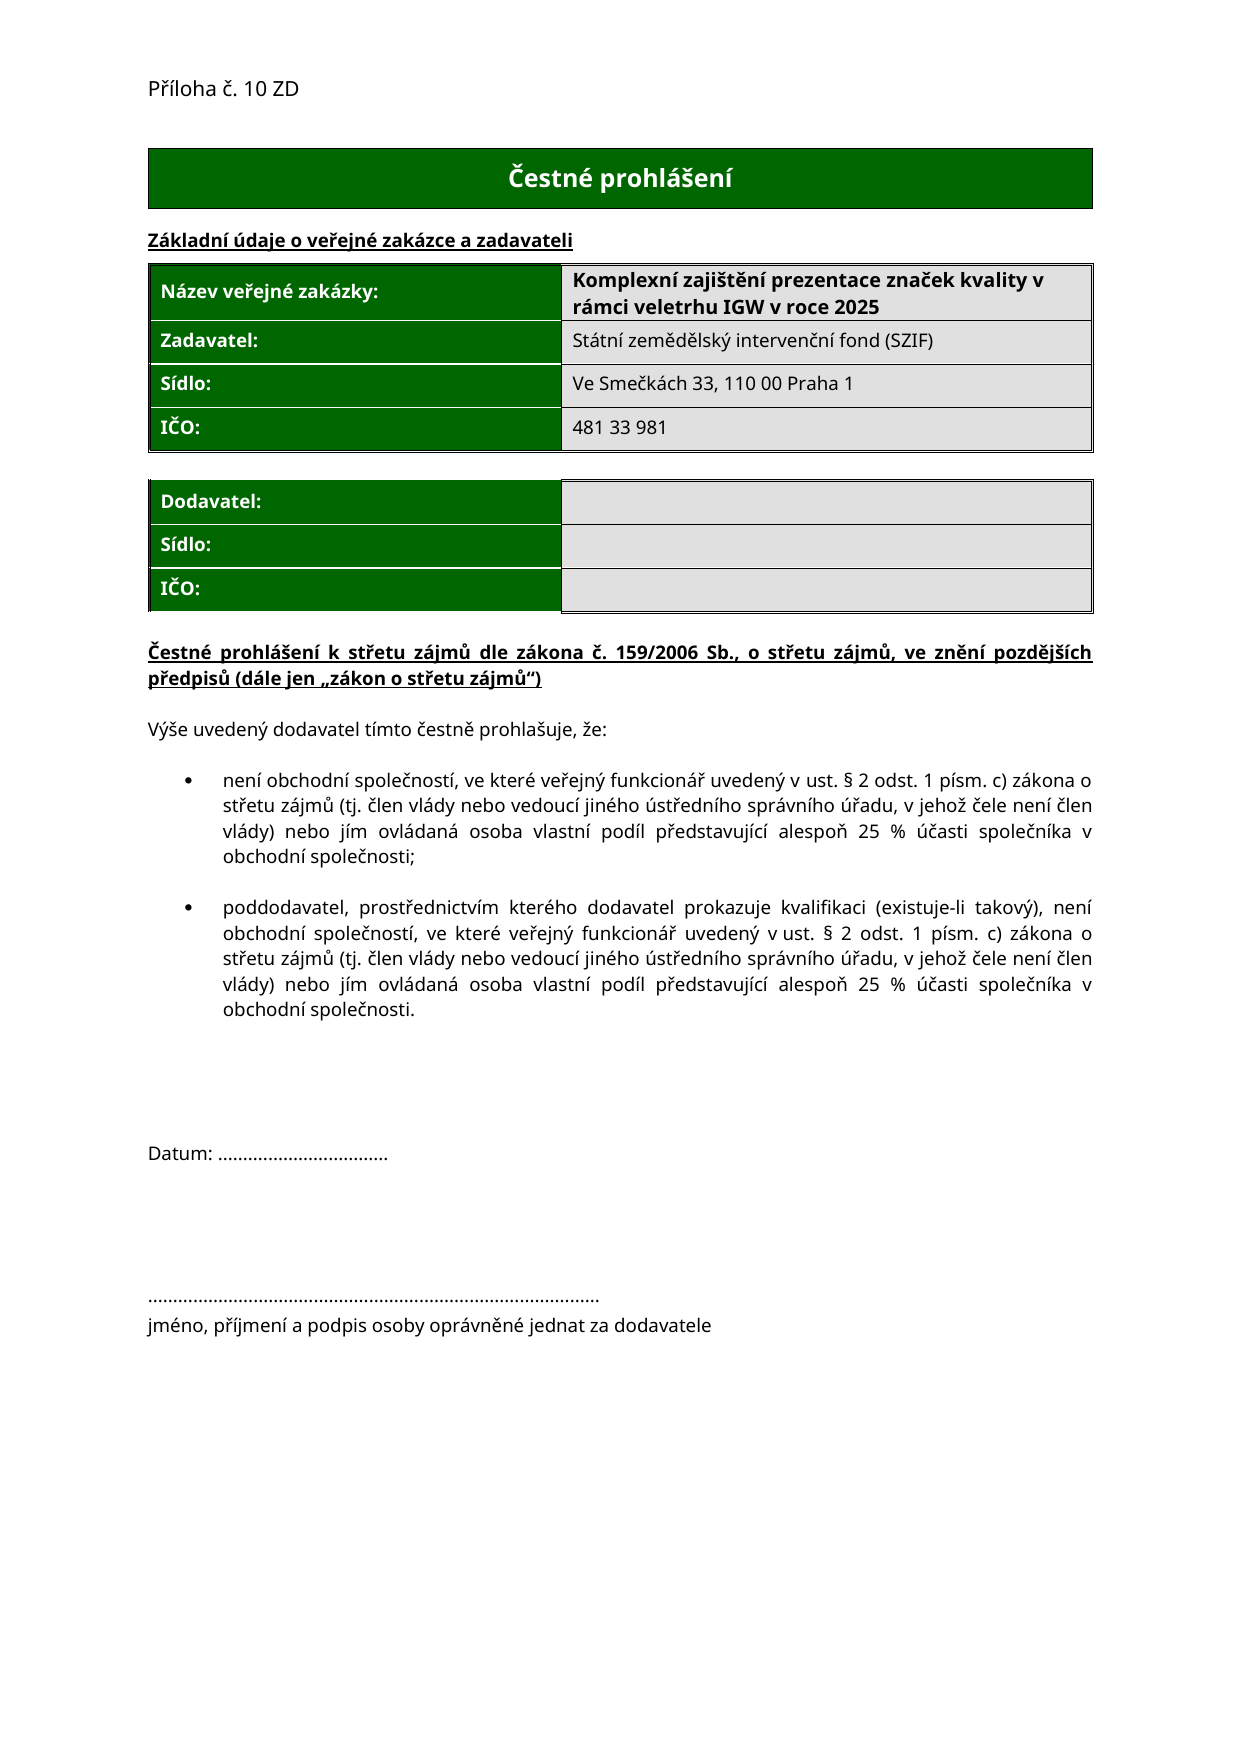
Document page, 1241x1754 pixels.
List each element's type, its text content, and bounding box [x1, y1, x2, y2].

text jméno, příjmení a podpis osoby oprávněné jednat za dodavatele [148, 1312, 1093, 1337]
table_cell Sídlo: [151, 365, 561, 407]
text Čestné prohlášení k střetu zájmů dle zákona č. 159/2006 Sb., o střetu zájmů, ve znění pozdějších předpisů (dále jen „zákon o střetu zájmů“) [148, 639, 1093, 661]
text Základní údaje o veřejné zakázce a zadavateli [148, 227, 1093, 253]
table_cell [562, 525, 1091, 567]
table_header Název veřejné zakázky: [151, 266, 561, 320]
table_cell 481 33 981 [562, 408, 1091, 450]
text Datum: .................................. [148, 1141, 1093, 1166]
table_cell Sídlo: [151, 525, 561, 567]
table_header [562, 482, 1091, 524]
table_header Čestné prohlášení [149, 149, 1092, 208]
text Výše uvedený dodavatel tímto čestně prohlašuje, že: [148, 716, 1093, 742]
table_cell Ve Smečkách 33, 110 00 Praha 1 [562, 365, 1091, 407]
table_cell IČO: [151, 408, 561, 450]
text .......................................................................................... [148, 1283, 1093, 1308]
list není obchodní společností, ve které veřejný funkcionář uvedený v ust. § 2 odst. 1 písm. c) zákona o střetu zájmů (tj. člen vlády nebo vedoucí jiného ústředního správního úřadu, v jehož čele není člen vlády) nebo jím ovládaná osoba vlastní podíl představující alespoň 25 % účasti společníka v obchodní společnosti; [185, 767, 1093, 869]
table_cell IČO: [151, 569, 561, 611]
table_cell Zadavatel: [151, 321, 561, 363]
list poddodavatel, prostřednictvím kterého dodavatel prokazuje kvalifikaci (existuje-li takový), není obchodní společností, ve které veřejný funkcionář uvedený v ust. § 2 odst. 1 písm. c) zákona o střetu zájmů (tj. člen vlády nebo vedoucí jiného ústředního správního úřadu, v jehož čele není člen vlády) nebo jím ovládaná osoba vlastní podíl představující alespoň 25 % účasti společníka v obchodní společnosti. [185, 895, 1093, 1022]
table_header Dodavatel: [151, 480, 561, 524]
table_header Komplexní zajištění prezentace značek kvality v rámci veletrhu IGW v roce 2025 [562, 266, 1091, 320]
table_cell [562, 569, 1091, 611]
text Čestné prohlášení k střetu zájmů dle zákona č. 159/2006 Sb., o střetu zájmů, ve znění pozdějších předpisů (dále jen „zákon o střetu zájmů“) [148, 663, 1093, 691]
table_cell Státní zemědělský intervenční fond (SZIF) [562, 321, 1091, 363]
